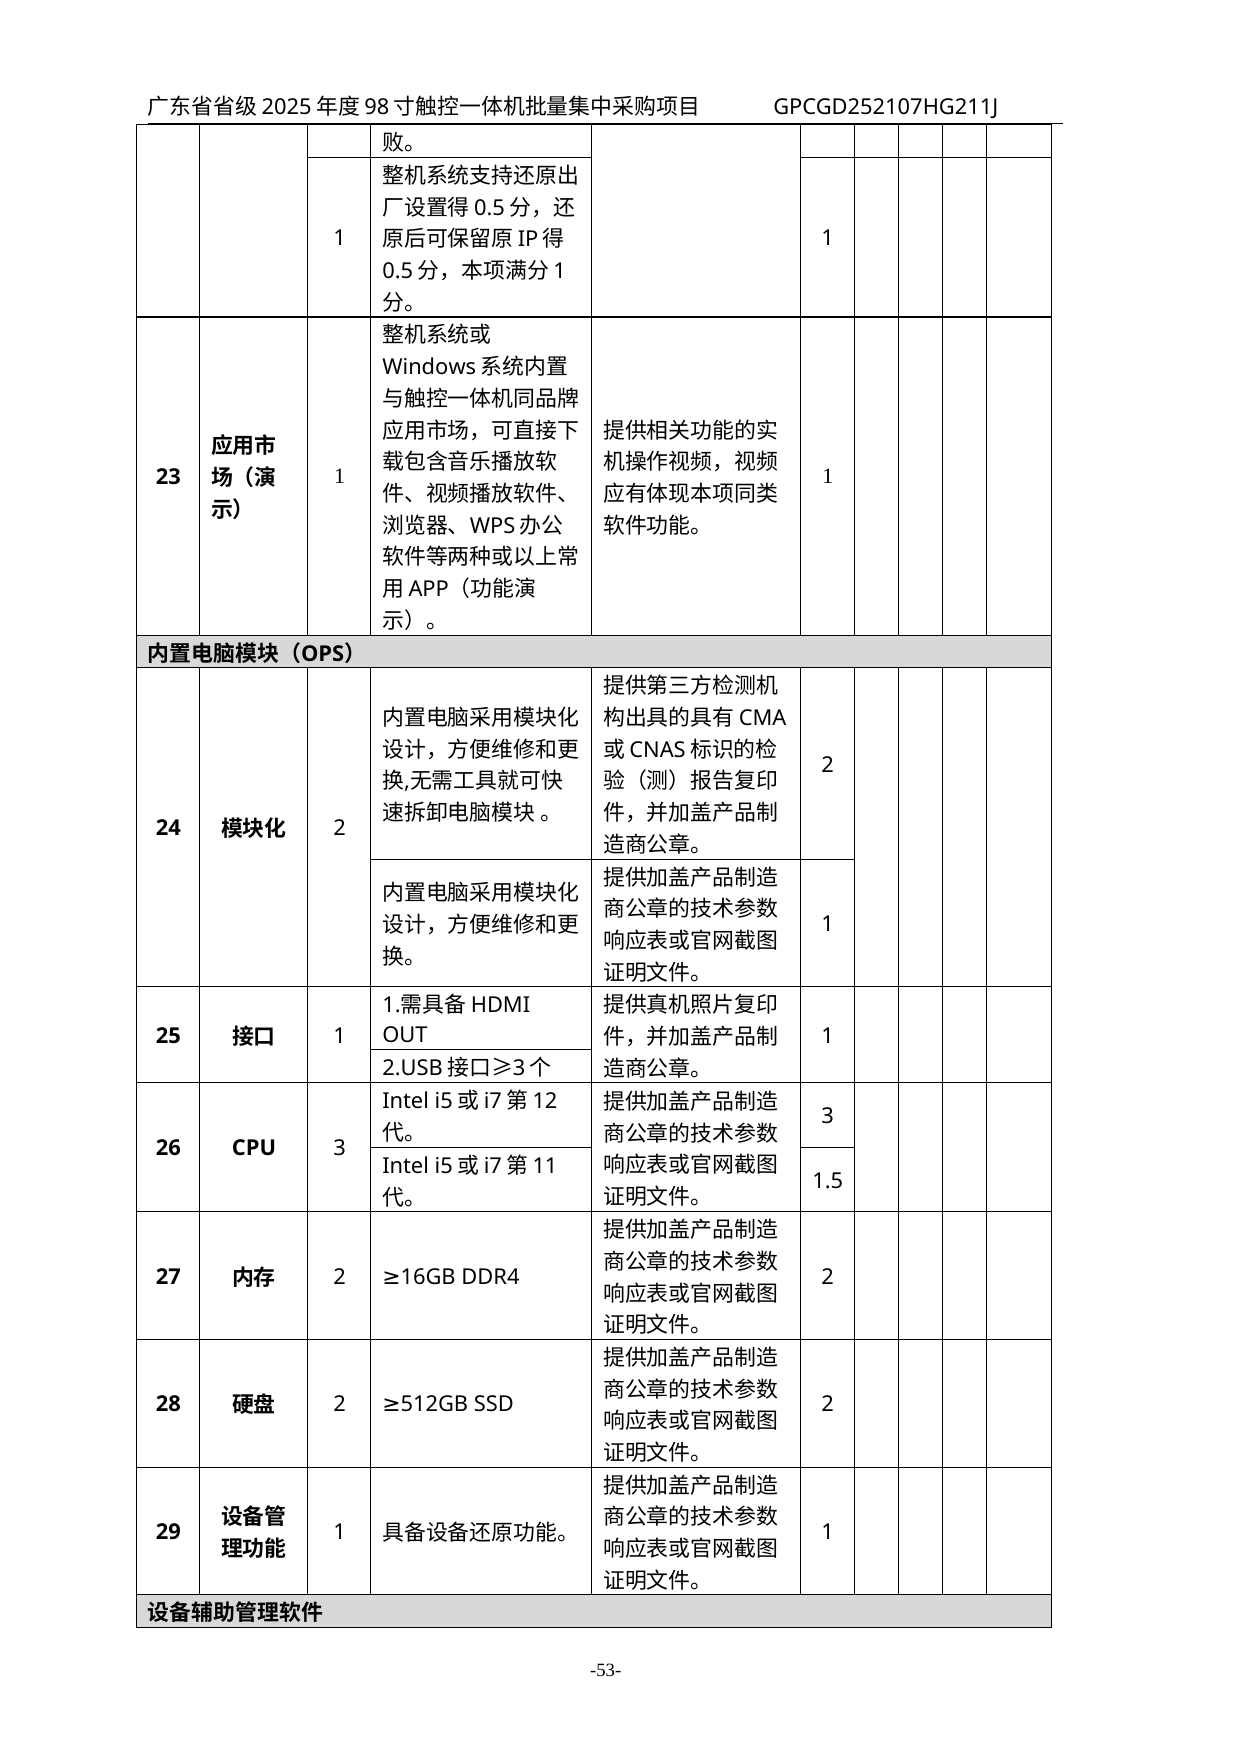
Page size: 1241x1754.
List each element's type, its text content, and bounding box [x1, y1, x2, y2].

table_cell [987, 158, 1051, 316]
table_cell 整机系统支持还原出厂设置得0.5分，还原后可保留原IP得0.5分，本项满分1分。 [371, 158, 591, 316]
table_cell 应用市场（演示） [200, 318, 307, 634]
table_cell [987, 987, 1051, 1082]
table_cell [855, 318, 898, 634]
table_cell 设备辅助管理软件 [137, 1595, 1051, 1627]
table_cell [987, 1340, 1051, 1467]
table_cell 24 [137, 668, 199, 986]
table_cell 整机系统支持在线升级，升级过程中电源中断，恢复后可断点续传，避免升级失败。 [371, 125, 591, 157]
table_cell [987, 1468, 1051, 1594]
table_cell 1 [801, 987, 854, 1082]
table_cell 23 [137, 318, 199, 634]
table_cell 27 [137, 1212, 199, 1339]
table_cell 提供相关功能的实机操作视频，视频应有体现本项同类软件功能。 [592, 318, 800, 634]
table_cell 2 [308, 1340, 370, 1467]
table_cell 接口 [200, 987, 307, 1082]
table_cell [987, 1212, 1051, 1339]
table_cell [899, 1083, 942, 1211]
table_cell [987, 125, 1051, 157]
table_cell 2.USB接口≥3个 [371, 1050, 591, 1082]
table_cell [855, 1468, 898, 1594]
table_cell Intel i5或i7第12代。 [371, 1083, 591, 1147]
table_cell 内置电脑采用模块化设计，方便维修和更换。 [371, 860, 591, 986]
table_cell ≥512GB SSD [371, 1340, 591, 1467]
table_cell ≥16GB DDR4 [371, 1212, 591, 1339]
table_cell [899, 318, 942, 634]
table_cell Intel i5或i7第11代。 [371, 1148, 591, 1211]
table_cell [987, 668, 1051, 986]
table_cell 提供加盖产品制造商公章的技术参数响应表或官网截图证明文件。 [592, 860, 800, 986]
table_cell [855, 125, 898, 157]
table_cell [855, 668, 898, 986]
table_cell 1 [801, 125, 854, 157]
table_cell 1.需具备HDMI OUT [371, 987, 591, 1049]
table_cell 26 [137, 1083, 199, 1211]
table_cell 1 [801, 860, 854, 986]
table_cell CPU [200, 1083, 307, 1211]
table_cell [943, 1468, 986, 1594]
table_cell 设备管理功能 [200, 1468, 307, 1594]
table_cell 内置电脑模块（OPS） [137, 636, 1051, 667]
table_cell 2 [801, 1212, 854, 1339]
table_cell 1 [308, 125, 370, 157]
table_cell 2 [801, 668, 854, 858]
table_cell 提供加盖产品制造商公章的技术参数响应表或官网截图证明文件。 [592, 1083, 800, 1211]
table_cell [899, 1468, 942, 1594]
table_cell [899, 1340, 942, 1467]
table_cell [899, 1212, 942, 1339]
table_cell [855, 1212, 898, 1339]
table_cell [899, 158, 942, 316]
table_cell 内置电脑采用模块化设计，方便维修和更换,无需工具就可快速拆卸电脑模块 。 [371, 668, 591, 858]
table_cell 1 [308, 318, 370, 634]
table_cell [943, 125, 986, 157]
table_cell 1 [801, 318, 854, 634]
table_cell [855, 987, 898, 1082]
table_cell 25 [137, 987, 199, 1082]
table_cell 2 [308, 1212, 370, 1339]
table_cell 1 [801, 1468, 854, 1594]
table_cell [943, 1340, 986, 1467]
table_cell 1.5 [801, 1148, 854, 1211]
table_cell 1 [308, 1468, 370, 1594]
table_cell 提供加盖产品制造商公章的技术参数响应表或官网截图证明文件。 [592, 1468, 800, 1594]
table_cell 2 [801, 1340, 854, 1467]
table_cell 2 [308, 668, 370, 986]
table_cell [855, 158, 898, 316]
table_cell [987, 318, 1051, 634]
table_cell 3 [308, 1083, 370, 1211]
table_cell [943, 1212, 986, 1339]
table_cell [855, 1083, 898, 1211]
table_cell 具备设备还原功能。 [371, 1468, 591, 1594]
table_cell 3 [801, 1083, 854, 1147]
table_cell [899, 125, 942, 157]
table_cell 模块化 [200, 668, 307, 986]
table_cell 提供加盖产品制造商公章的技术参数响应表或官网截图证明文件。 [592, 1212, 800, 1339]
table_cell 1 [308, 987, 370, 1082]
table_cell 提供加盖产品制造商公章的技术参数响应表或官网截图证明文件。 [592, 1340, 800, 1467]
table_cell 硬盘 [200, 1340, 307, 1467]
table_cell 提供真机照片复印件，并加盖产品制造商公章。 [592, 987, 800, 1082]
table_cell [899, 668, 942, 986]
table_cell 内存 [200, 1212, 307, 1339]
table_cell 28 [137, 1340, 199, 1467]
table_cell [943, 158, 986, 316]
table_cell [987, 1083, 1051, 1211]
table_cell [943, 987, 986, 1082]
table_cell [943, 318, 986, 634]
table_cell [899, 987, 942, 1082]
table_cell [943, 1083, 986, 1211]
table_cell 1 [308, 158, 370, 316]
table_cell 1 [801, 158, 854, 316]
table_cell [943, 668, 986, 986]
table_cell 整机系统或Windows系统内置与触控一体机同品牌应用市场，可直接下载包含音乐播放软件、视频播放软件、浏览器、WPS办公软件等两种或以上常用APP（功能演示）。 [371, 318, 591, 634]
table_cell 提供第三方检测机构出具的具有CMA或CNAS标识的检验（测）报告复印件，并加盖产品制造商公章。 [592, 668, 800, 858]
table_cell 29 [137, 1468, 199, 1594]
table_cell [855, 1340, 898, 1467]
